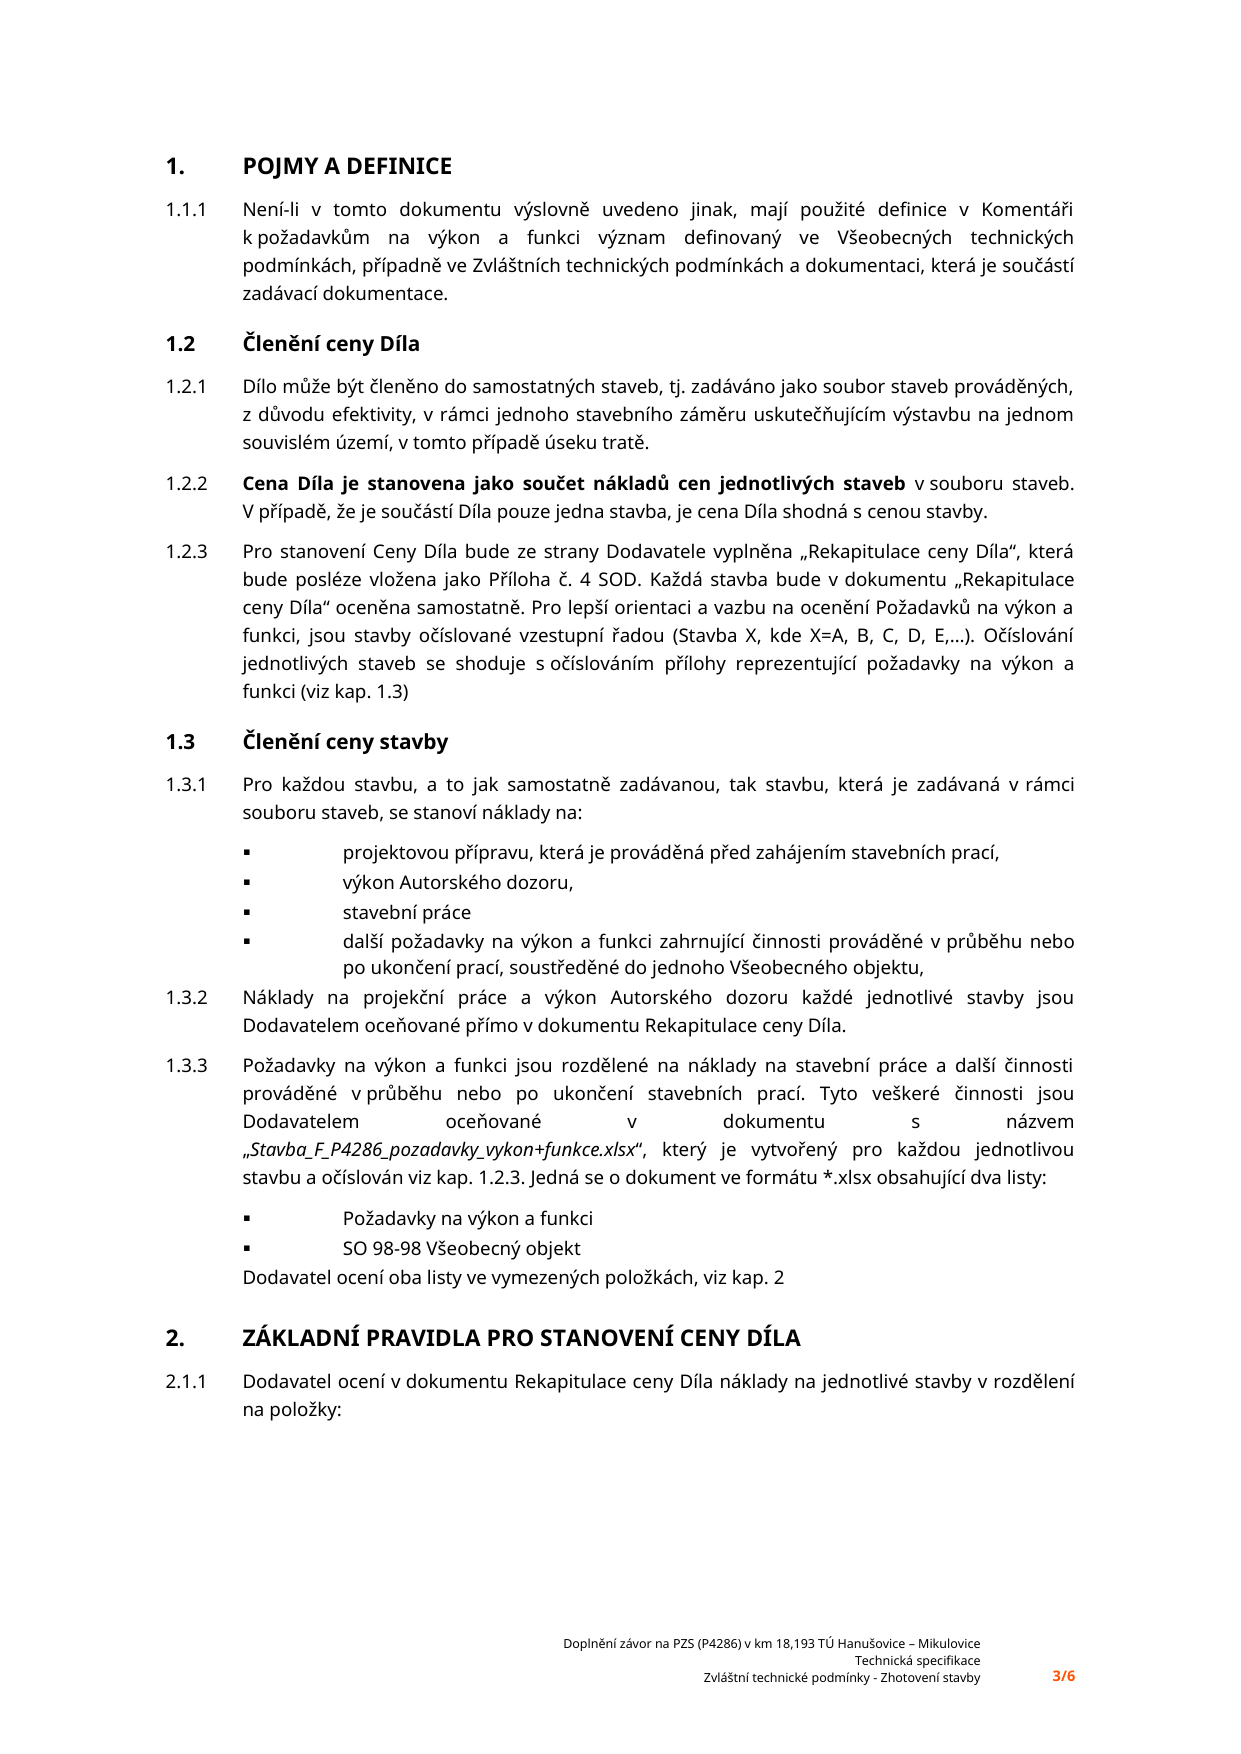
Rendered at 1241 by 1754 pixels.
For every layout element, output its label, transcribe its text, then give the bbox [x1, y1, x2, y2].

list SO 98-98 Všeobecný objekt [242, 1235, 1075, 1260]
text Není-li v tomto dokumentu výslovně uvedeno jinak, mají použité definice v Komentáři k požadavkům na výkon a funkci význam definovaný ve Všeobecných technických podmínkách, případně ve Zvláštních technických podmínkách a dokumentaci, která je součástí zadávací dokumentace. [165, 197, 1075, 306]
text Pro každou stavbu, a to jak samostatně zadávanou, tak stavbu, která je zadávaná v rámci souboru staveb, se stanoví náklady na: [165, 771, 1075, 825]
text Požadavky na výkon a funkci jsou rozdělené na náklady na stavební práce a další činnosti prováděné v průběhu nebo po ukončení stavebních prací. Tyto veškeré činnosti jsou Dodavatelem oceňované v dokumentu s názvem „Stavba_F_P4286_pozadavky_vykon+funkce.xlsx“, který je vytvořený pro každou jednotlivou stavbu a očíslován viz kap. 1.2.3. Jedná se o dokument ve formátu *.xlsx obsahující dva listy: [165, 1052, 1075, 1190]
text Členění ceny Díla [165, 329, 1075, 358]
text ZÁKLADNÍ PRAVIDLA PRO stanovení ceny Díla [165, 1322, 1075, 1353]
text POJMY A DEFINICE [165, 150, 1075, 181]
text Náklady na projekční práce a výkon Autorského dozoru každé jednotlivé stavby jsou Dodavatelem oceňované přímo v dokumentu Rekapitulace ceny Díla. [165, 984, 1075, 1037]
text Členění ceny stavby [165, 727, 1075, 756]
text Dodavatel ocení v dokumentu Rekapitulace ceny Díla náklady na jednotlivé stavby v rozdělení na položky: [165, 1368, 1075, 1422]
list projektovou přípravu, která je prováděná před zahájením stavebních prací, [242, 840, 1075, 865]
list další požadavky na výkon a funkci zahrnující činnosti prováděné v průběhu nebo po ukončení prací, soustředěné do jednoho Všeobecného objektu, [242, 929, 1075, 980]
text Dílo může být členěno do samostatných staveb, tj. zadáváno jako soubor staveb prováděných, z důvodu efektivity, v rámci jednoho stavebního záměru uskutečňujícím výstavbu na jednom souvislém území, v tomto případě úseku tratě. [165, 373, 1075, 455]
list výkon Autorského dozoru, [242, 869, 1075, 895]
list stavební práce [242, 899, 1075, 924]
text Cena Díla je stanovena jako součet nákladů cen jednotlivých staveb v souboru staveb. V případě, že je součástí Díla pouze jedna stavba, je cena Díla shodná s cenou stavby. [165, 470, 1075, 523]
list Dodavatel ocení oba listy ve vymezených položkách, viz kap. 2 [242, 1264, 1075, 1290]
list Požadavky na výkon a funkci [242, 1205, 1075, 1231]
text Pro stanovení Ceny Díla bude ze strany Dodavatele vyplněna „Rekapitulace ceny Díla“, která bude posléze vložena jako Příloha č. 4 SOD. Každá stavba bude v dokumentu „Rekapitulace ceny Díla“ oceněna samostatně. Pro lepší orientaci a vazbu na ocenění Požadavků na výkon a funkci, jsou stavby očíslované vzestupní řadou (Stavba X, kde X=A, B, C, D, E,…). Očíslování jednotlivých staveb se shoduje s očíslováním přílohy reprezentující požadavky na výkon a funkci (viz kap. 1.3) [165, 538, 1075, 704]
